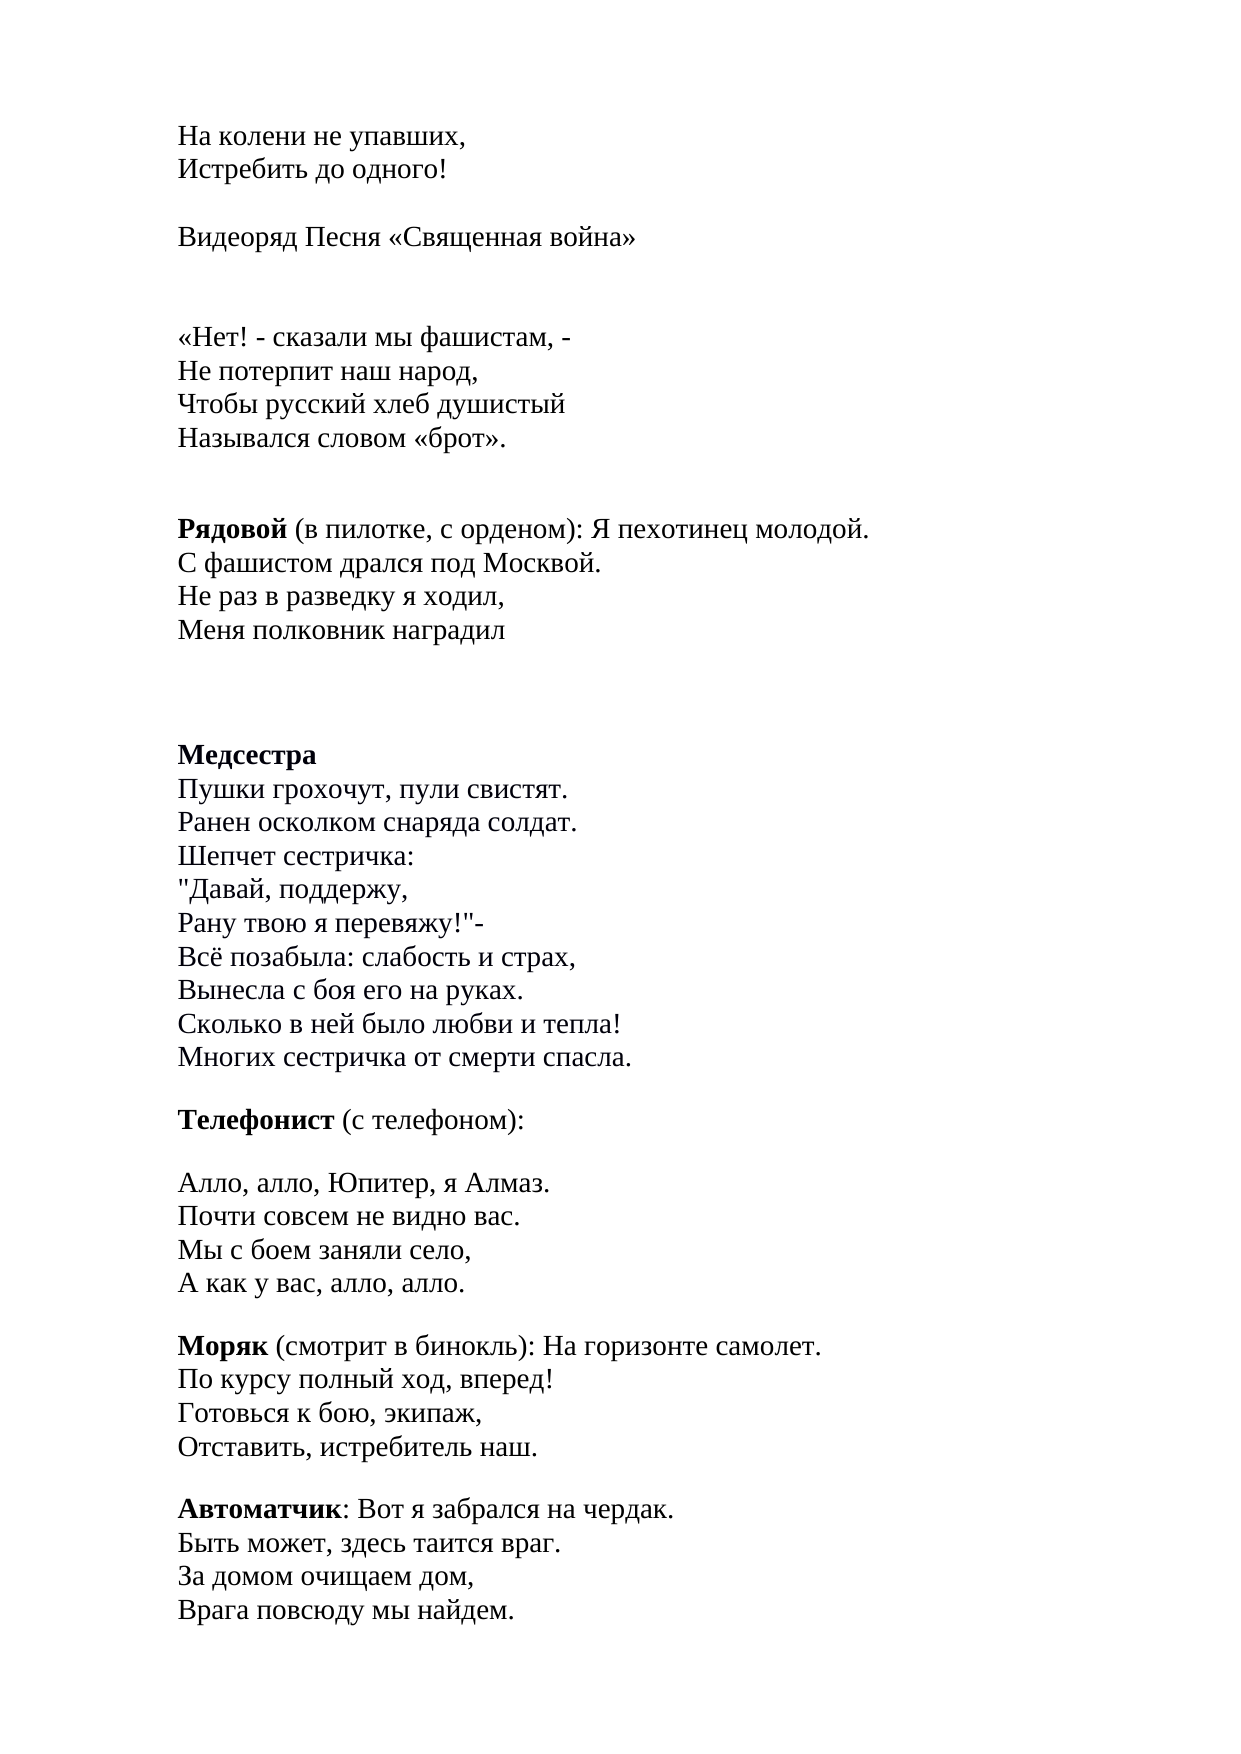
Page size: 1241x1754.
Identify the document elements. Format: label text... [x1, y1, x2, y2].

text Телефонист (с телефоном): [177, 1102, 1152, 1136]
text Автоматчик: Вот я забрался на чердак. Быть может, здесь таится враг. За домом очищаем дом, Врага повсюду мы найдем. [177, 1491, 1152, 1626]
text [177, 118, 1152, 252]
text Рядовой (в пилотке, с орденом): Я пехотинец молодой. С фашистом дрался под Москвой. Не раз в разведку я ходил, Меня полковник наградил [177, 511, 1152, 646]
text Моряк (смотрит в бинокль): На горизонте самолет. По курсу полный ход, вперед! Готовься к бою, экипаж, Отставить, истребитель наш. [177, 1328, 1152, 1462]
text «Нет! - сказали мы фашистам, - Не потерпит наш народ, Чтобы русский хлеб душистый Назывался словом «брот». [177, 319, 1152, 482]
text Алло, алло, Юпитер, я Алмаз. Почти совсем не видно вас. Мы с боем заняли село, А как у вас, алло, алло. [177, 1165, 1152, 1299]
text Медсестра Пушки грохочут, пули свистят. Ранен осколком снаряда солдат. Шепчет сестричка: "Давай, поддержу, Рану твою я перевяжу!"- Всё позабыла: слабость и страх, Вынесла с боя его на руках. Сколько в ней было любви и тепла! Многих сестричка от смерти спасла. [177, 737, 1152, 1073]
